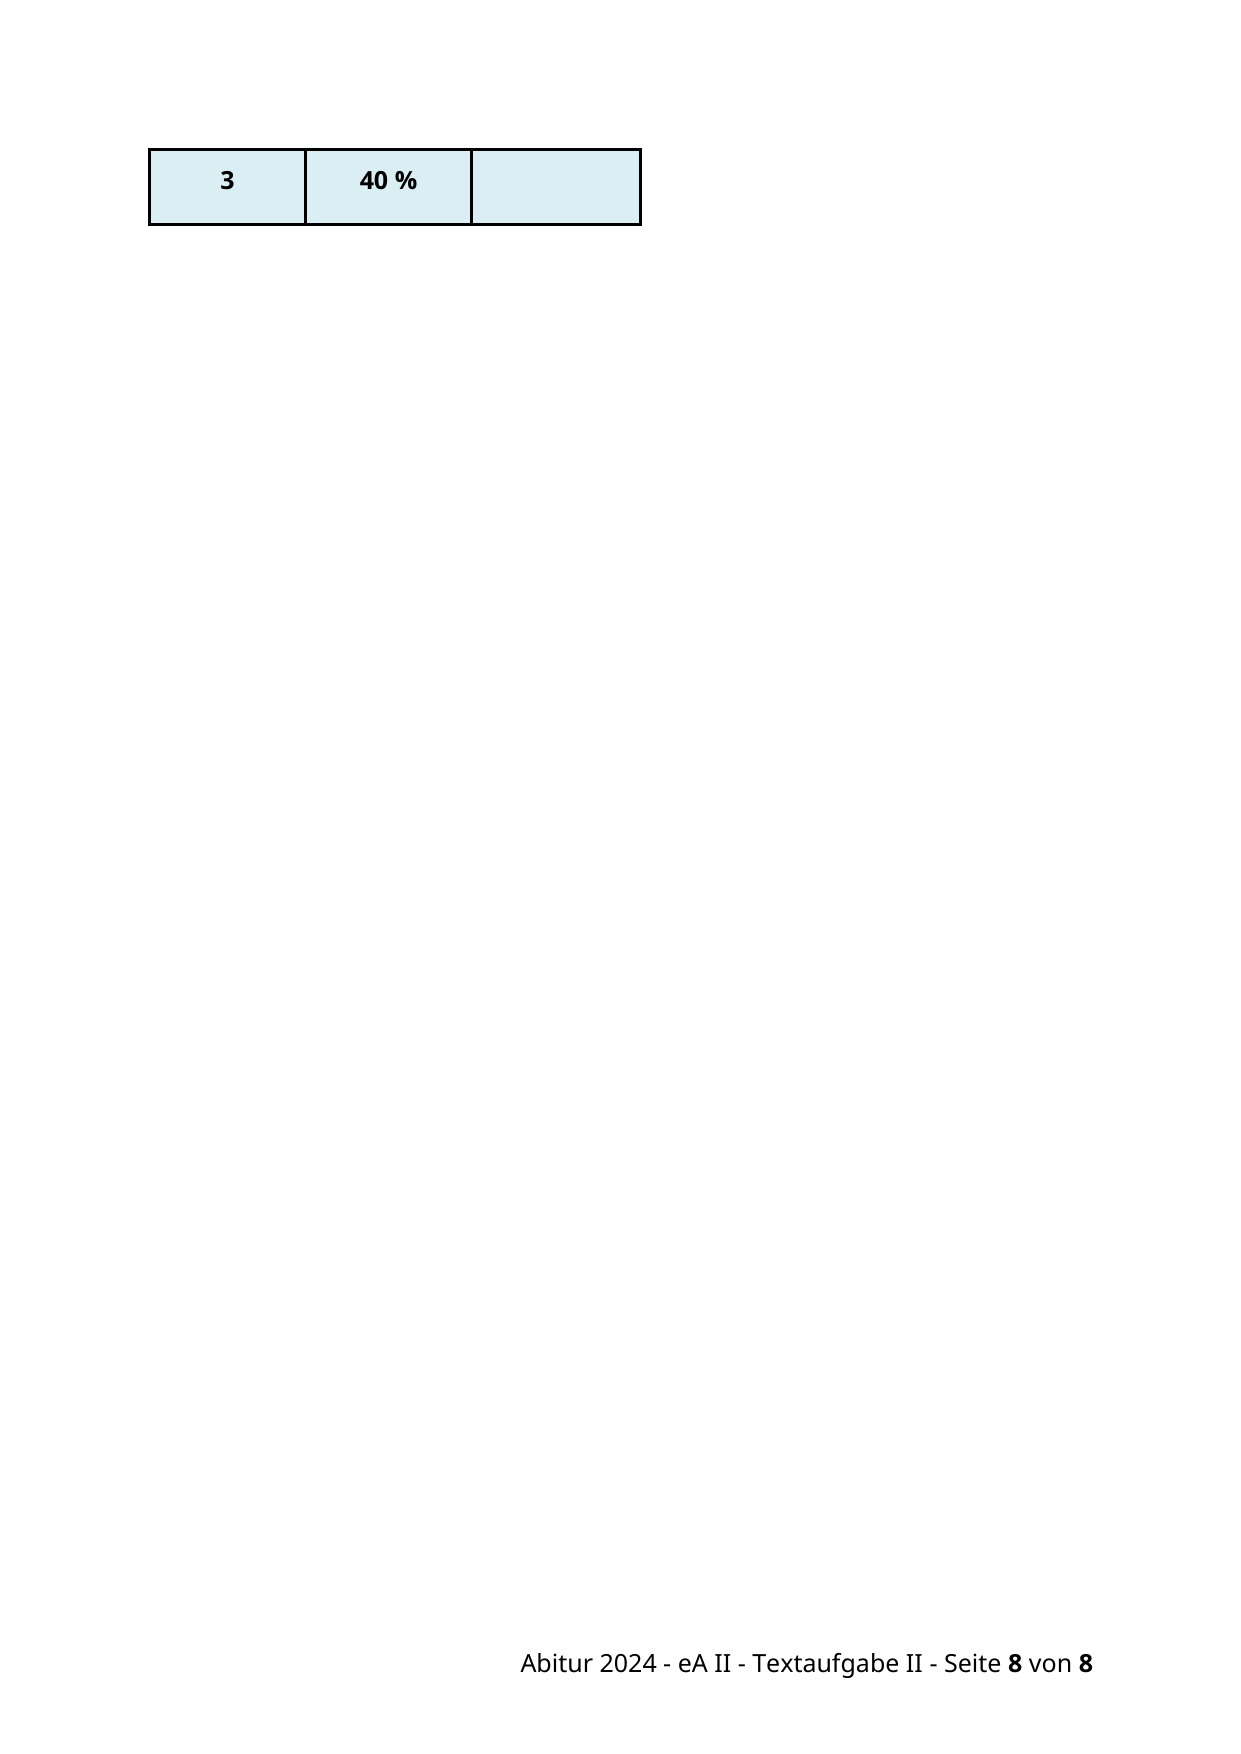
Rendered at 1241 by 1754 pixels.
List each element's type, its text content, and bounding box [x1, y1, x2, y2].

table_cell [473, 151, 639, 223]
table_cell 40 % [307, 151, 470, 223]
table_cell 3 [151, 151, 304, 223]
